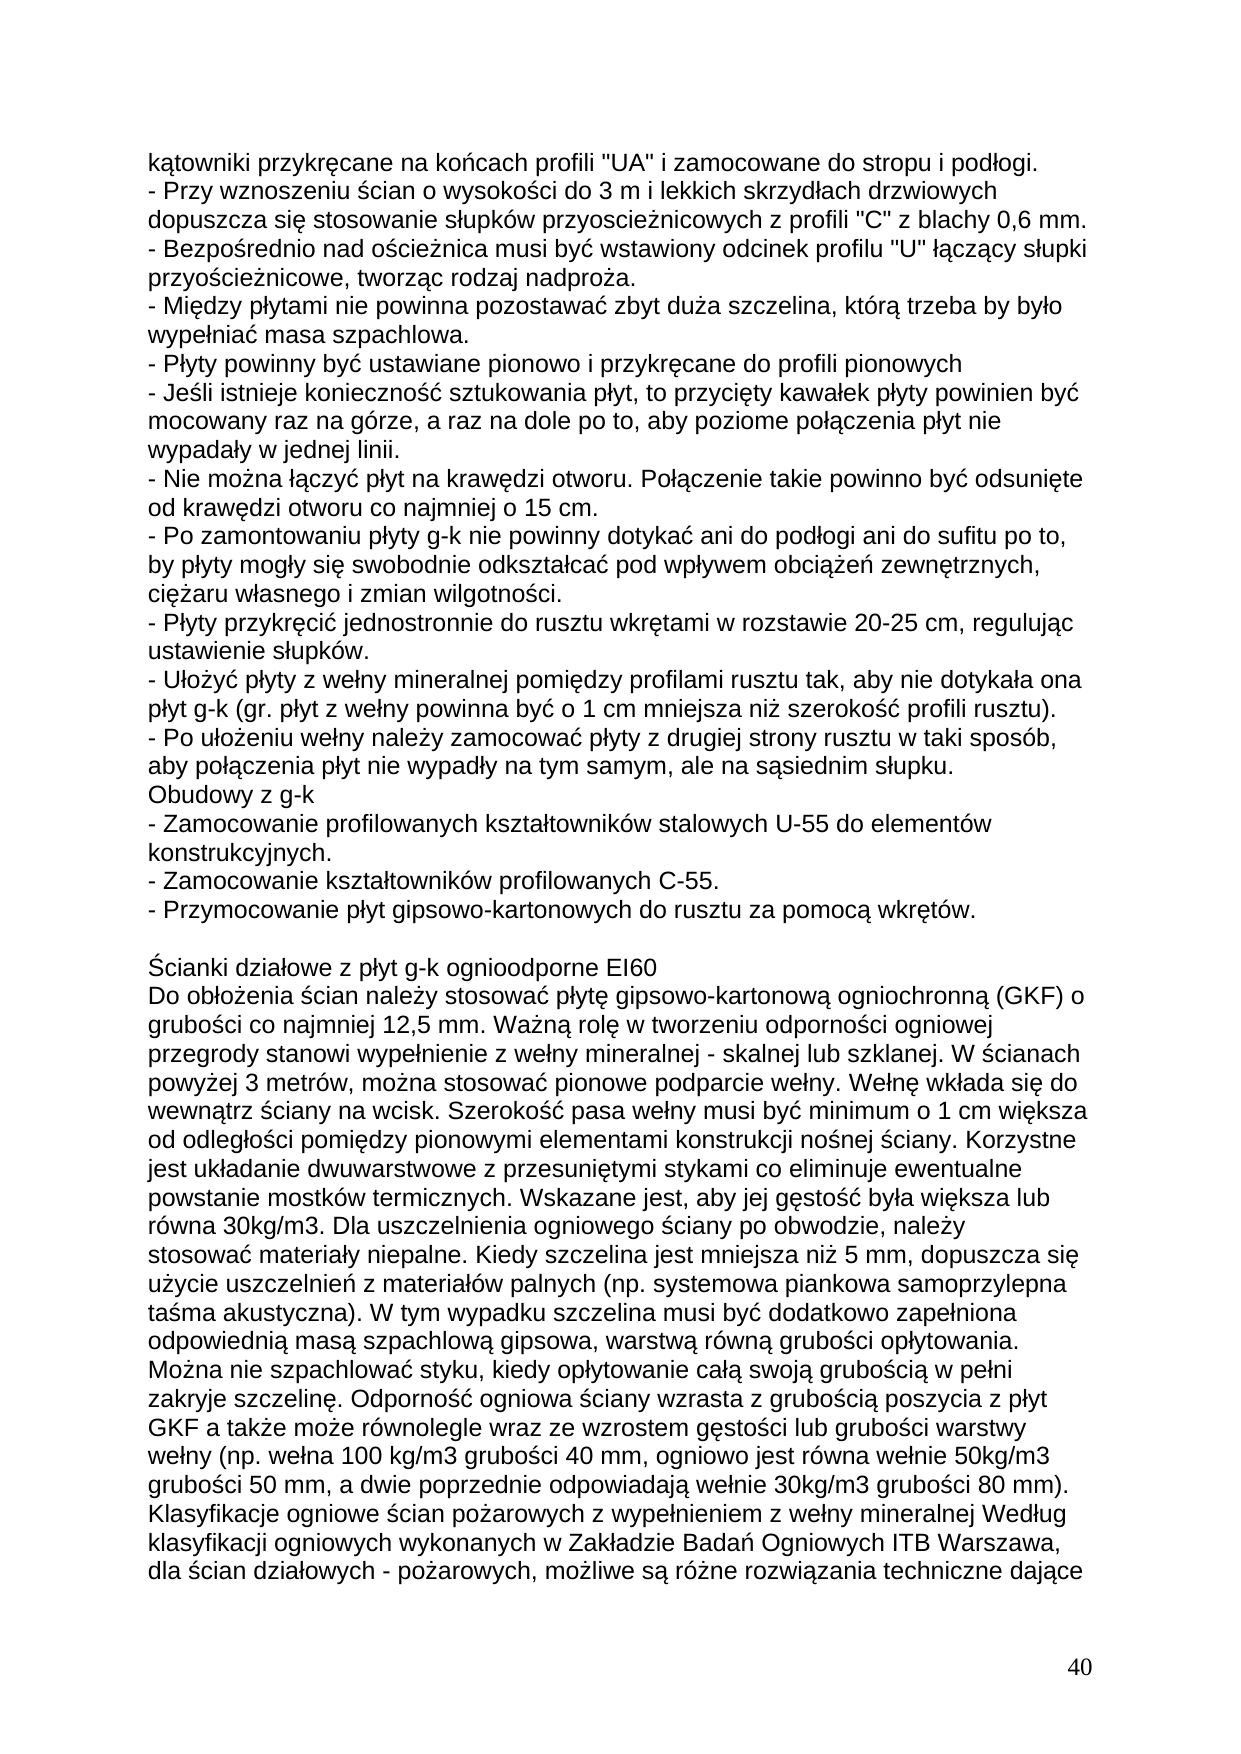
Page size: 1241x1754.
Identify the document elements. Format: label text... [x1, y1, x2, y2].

text Ścianki działowe z płyt g-k ognioodporne EI60 [148, 953, 1093, 981]
text - Po ułożeniu wełny należy zamocować płyty z drugiej strony rusztu w taki sposób, aby połączenia płyt nie wypadły na tym samym, ale na sąsiednim słupku. [148, 723, 1093, 780]
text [148, 1499, 1093, 1585]
text - Bezpośrednio nad ościeżnica musi być wstawiony odcinek profilu "U" łączący słupki przyościeżnicowe, tworząc rodzaj nadproża. [148, 234, 1093, 291]
text kątowniki przykręcane na końcach profili "UA" i zamocowane do stropu i podłogi. [148, 148, 1093, 176]
text ustawienie słupków. [148, 636, 1093, 665]
text wypełniać masa szpachlowa. [148, 320, 1093, 349]
text - Ułożyć płyty z wełny mineralnej pomiędzy profilami rusztu tak, aby nie dotykała ona płyt g-k (gr. płyt z wełny powinna być o 1 cm mniejsza niż szerokość profili rusztu). [148, 665, 1093, 723]
text stosować materiały niepalne. Kiedy szczelina jest mniejsza niż 5 mm, dopuszcza się użycie uszczelnień z materiałów palnych (np. systemowa piankowa samoprzylepna taśma akustyczna). W tym wypadku szczelina musi być dodatkowo zapełniona odpowiednią masą szpachlową gipsowa, warstwą równą grubości opłytowania. Można nie szpachlować styku, kiedy opłytowanie całą swoją grubością w pełni zakryje szczelinę. Odporność ogniowa ściany wzrasta z grubością poszycia z płyt GKF a także może równolegle wraz ze wzrostem gęstości lub grubości warstwy wełny (np. wełna 100 kg/m3 grubości 40 mm, ogniowo jest równa wełnie 50kg/m3 grubości 50 mm, a dwie poprzednie odpowiadają wełnie 30kg/m3 grubości 80 mm). [148, 1240, 1093, 1499]
text - Nie można łączyć płyt na krawędzi otworu. Połączenie takie powinno być odsunięte od krawędzi otworu co najmniej o 15 cm. [148, 464, 1093, 521]
text - Płyty powinny być ustawiane pionowo i przykręcane do profili pionowych [148, 349, 1093, 378]
text Do obłożenia ścian należy stosować płytę gipsowo-kartonową ogniochronną (GKF) o grubości co najmniej 12,5 mm. Ważną rolę w tworzeniu odporności ogniowej przegrody stanowi wypełnienie z wełny mineralnej - skalnej lub szklanej. W ścianach powyżej 3 metrów, można stosować pionowe podparcie wełny. Wełnę wkłada się do wewnątrz ściany na wcisk. Szerokość pasa wełny musi być minimum o 1 cm większa od odległości pomiędzy pionowymi elementami konstrukcji nośnej ściany. Korzystne jest układanie dwuwarstwowe z przesuniętymi stykami co eliminuje ewentualne powstanie mostków termicznych. Wskazane jest, aby jej gęstość była większa lub równa 30kg/m3. Dla uszczelnienia ogniowego ściany po obwodzie, należy [148, 981, 1093, 1240]
text - Zamocowanie kształtowników profilowanych C-55. [148, 866, 1093, 895]
text - Przymocowanie płyt gipsowo-kartonowych do rusztu za pomocą wkrętów. [148, 895, 1093, 924]
text - Zamocowanie profilowanych kształtowników stalowych U-55 do elementów [148, 809, 1093, 838]
text - Po zamontowaniu płyty g-k nie powinny dotykać ani do podłogi ani do sufitu po to, by płyty mogły się swobodnie odkształcać pod wpływem obciążeń zewnętrznych, ciężaru własnego i zmian wilgotności. [148, 521, 1093, 608]
text konstrukcyjnych. [148, 838, 1093, 866]
text mocowany raz na górze, a raz na dole po to, aby poziome połączenia płyt nie wypadały w jednej linii. [148, 406, 1093, 464]
text - Płyty przykręcić jednostronnie do rusztu wkrętami w rozstawie 20-25 cm, regulując [148, 608, 1093, 636]
text - Jeśli istnieje konieczność sztukowania płyt, to przycięty kawałek płyty powinien być [148, 378, 1093, 406]
text - Przy wznoszeniu ścian o wysokości do 3 m i lekkich skrzydłach drzwiowych dopuszcza się stosowanie słupków przyoscieżnicowych z profili "C" z blachy 0,6 mm. [148, 176, 1093, 234]
text Obudowy z g-k [148, 780, 1093, 809]
text - Między płytami nie powinna pozostawać zbyt duża szczelina, którą trzeba by było [148, 291, 1093, 320]
